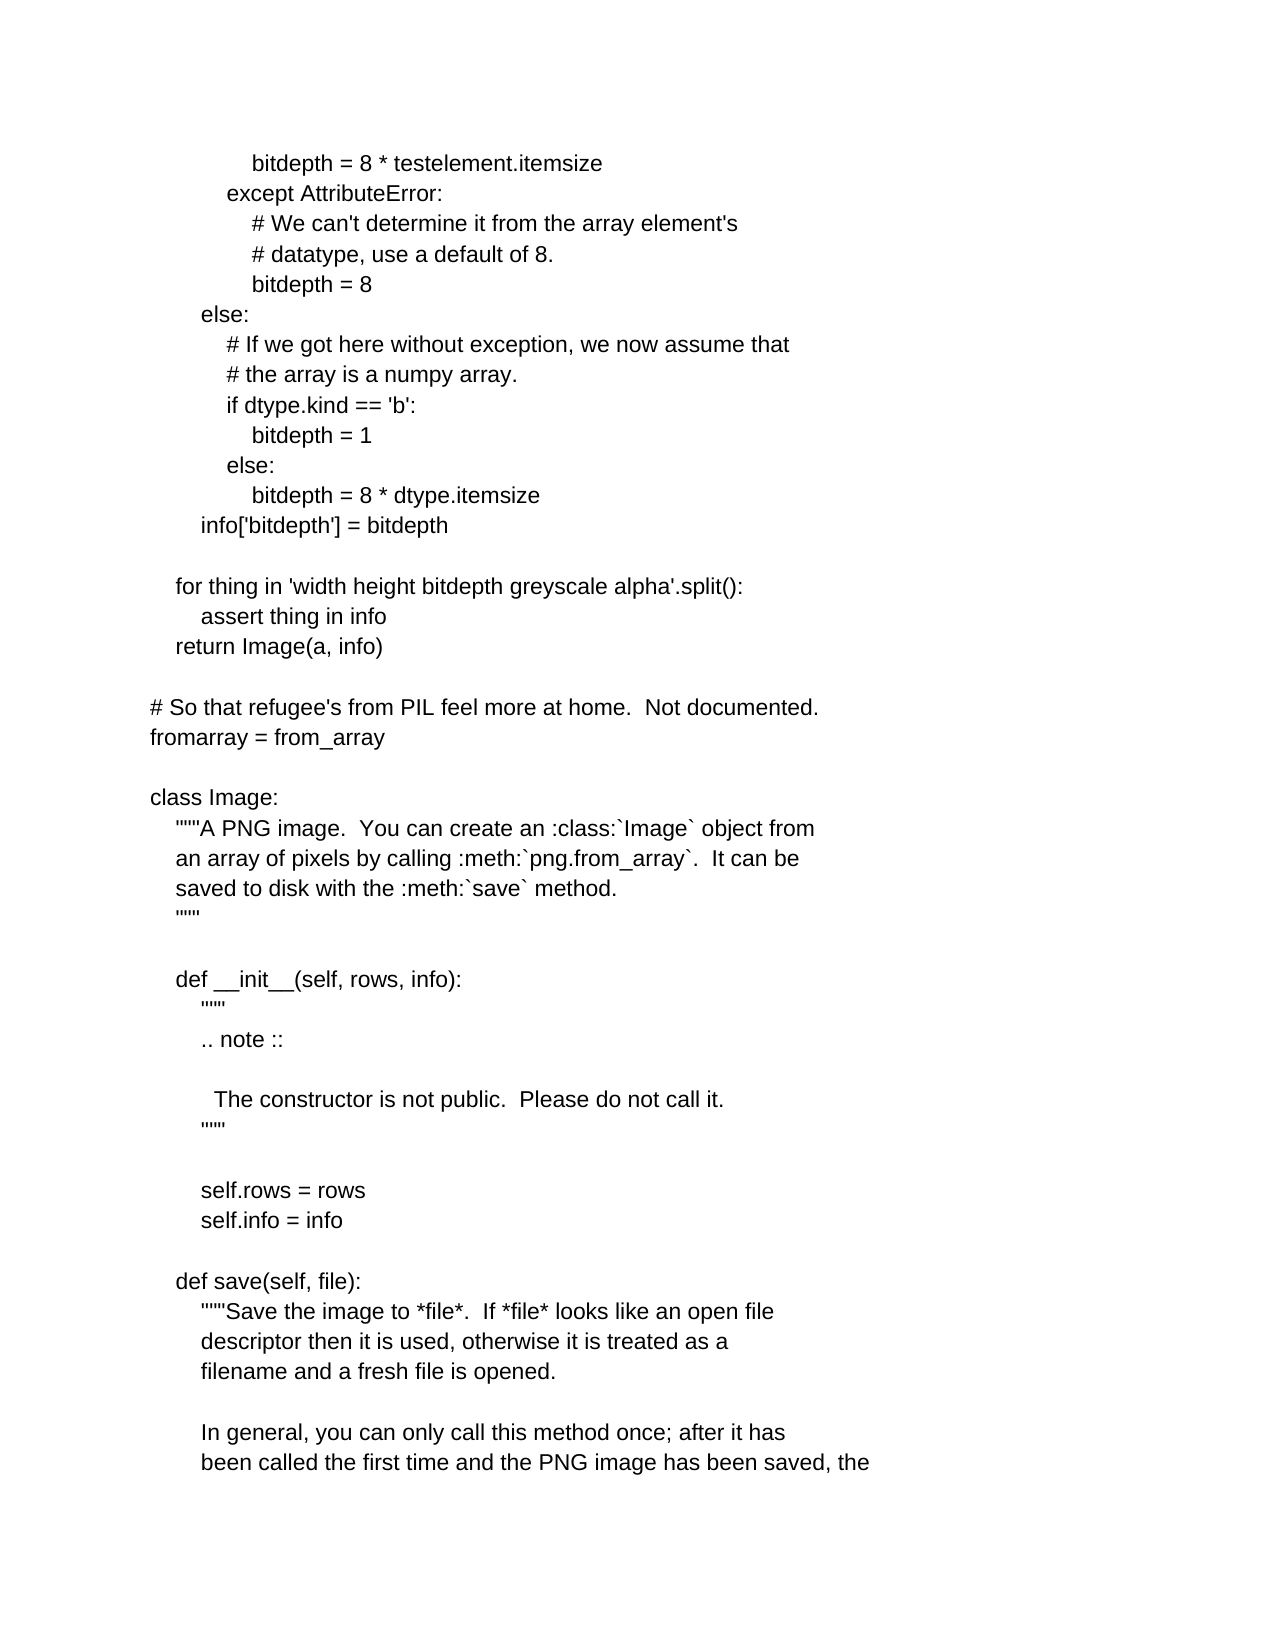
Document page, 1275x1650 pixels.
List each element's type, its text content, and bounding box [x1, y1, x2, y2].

text class Image: [150, 784, 1125, 811]
text except AttributeError: [150, 180, 1125, 207]
text bitdepth = 8 * testelement.itemsize [150, 150, 1125, 176]
text self.info = info [150, 1207, 1125, 1234]
text .. note :: [150, 1026, 1125, 1052]
text self.rows = rows [150, 1177, 1125, 1203]
text else: [150, 452, 1125, 478]
text """Save the image to *file*. If *file* looks like an open file [150, 1298, 1125, 1324]
text bitdepth = 8 * dtype.itemsize [150, 482, 1125, 509]
text """A PNG image. You can create an :class:`Image` object from [150, 814, 1125, 841]
text # We can't determine it from the array element's [150, 210, 1125, 237]
text def __init__(self, rows, info): [150, 966, 1125, 992]
text an array of pixels by calling :meth:`png.from_array`. It can be [150, 845, 1125, 871]
text # So that refugee's from PIL feel more at home. Not documented. [150, 694, 1125, 720]
text fromarray = from_array [150, 724, 1125, 750]
text else: [150, 301, 1125, 327]
text saved to disk with the :meth:`save` method. [150, 875, 1125, 901]
text been called the first time and the PNG image has been saved, the [150, 1449, 1125, 1475]
text filename and a fresh file is opened. [150, 1358, 1125, 1385]
text bitdepth = 1 [150, 422, 1125, 448]
text descriptor then it is used, otherwise it is treated as a [150, 1328, 1125, 1354]
text for thing in 'width height bitdepth greyscale alpha'.split(): [150, 573, 1125, 599]
text bitdepth = 8 [150, 271, 1125, 297]
text # datatype, use a default of 8. [150, 241, 1125, 267]
text if dtype.kind == 'b': [150, 392, 1125, 418]
text In general, you can only call this method once; after it has [150, 1419, 1125, 1445]
text The constructor is not public. Please do not call it. [150, 1086, 1125, 1113]
text # If we got here without exception, we now assume that [150, 331, 1125, 358]
text def save(self, file): [150, 1268, 1125, 1294]
text """ [150, 996, 1125, 1022]
text return Image(a, info) [150, 633, 1125, 660]
text """ [150, 905, 1125, 932]
text assert thing in info [150, 603, 1125, 629]
text info['bitdepth'] = bitdepth [150, 512, 1125, 539]
text # the array is a numpy array. [150, 361, 1125, 388]
text """ [150, 1117, 1125, 1143]
